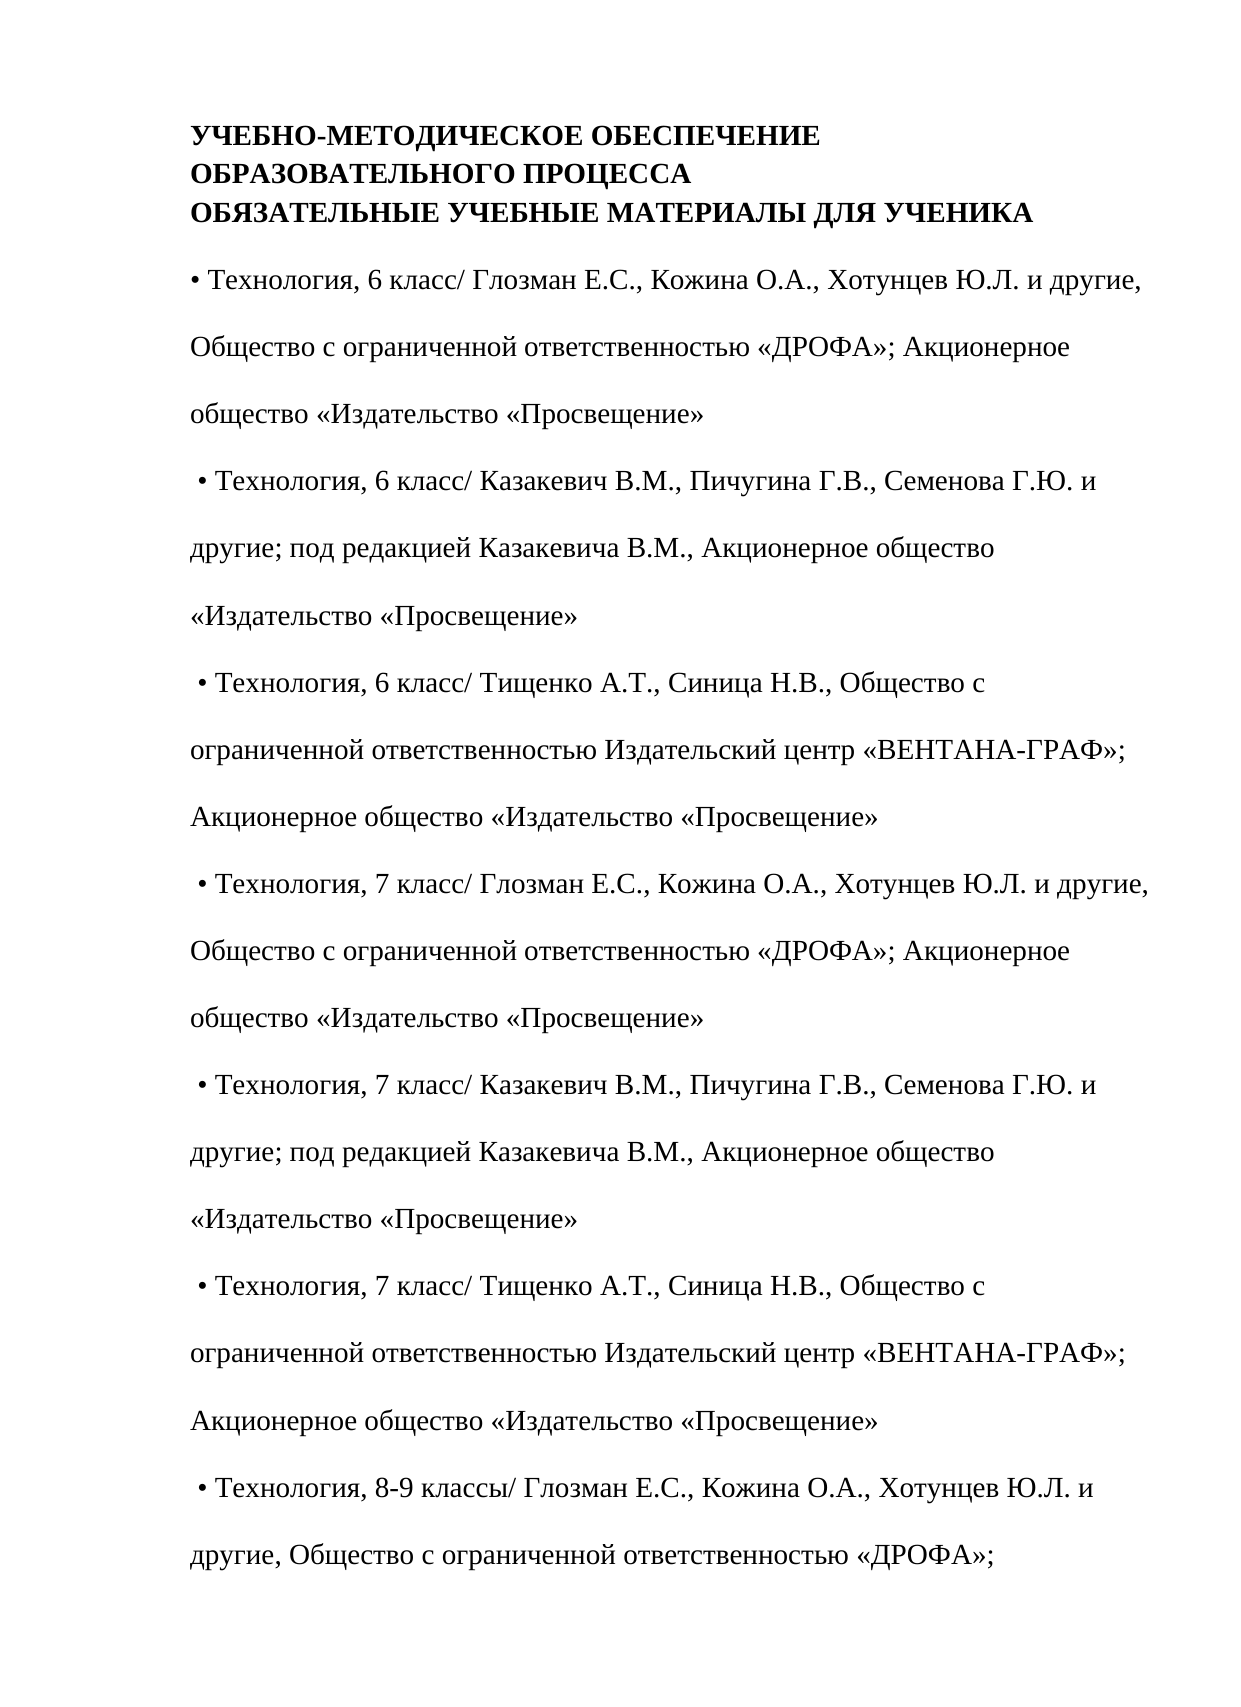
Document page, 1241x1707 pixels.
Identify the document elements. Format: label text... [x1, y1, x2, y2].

text ОБЯЗАТЕЛЬНЫЕ УЧЕБНЫЕ МАТЕРИАЛЫ ДЛЯ УЧЕНИКА [190, 195, 1152, 229]
text УЧЕБНО-МЕТОДИЧЕСКОЕ ОБЕСПЕЧЕНИЕ ОБРАЗОВАТЕЛЬНОГО ПРОЦЕССА [190, 118, 1152, 190]
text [190, 262, 1152, 1570]
